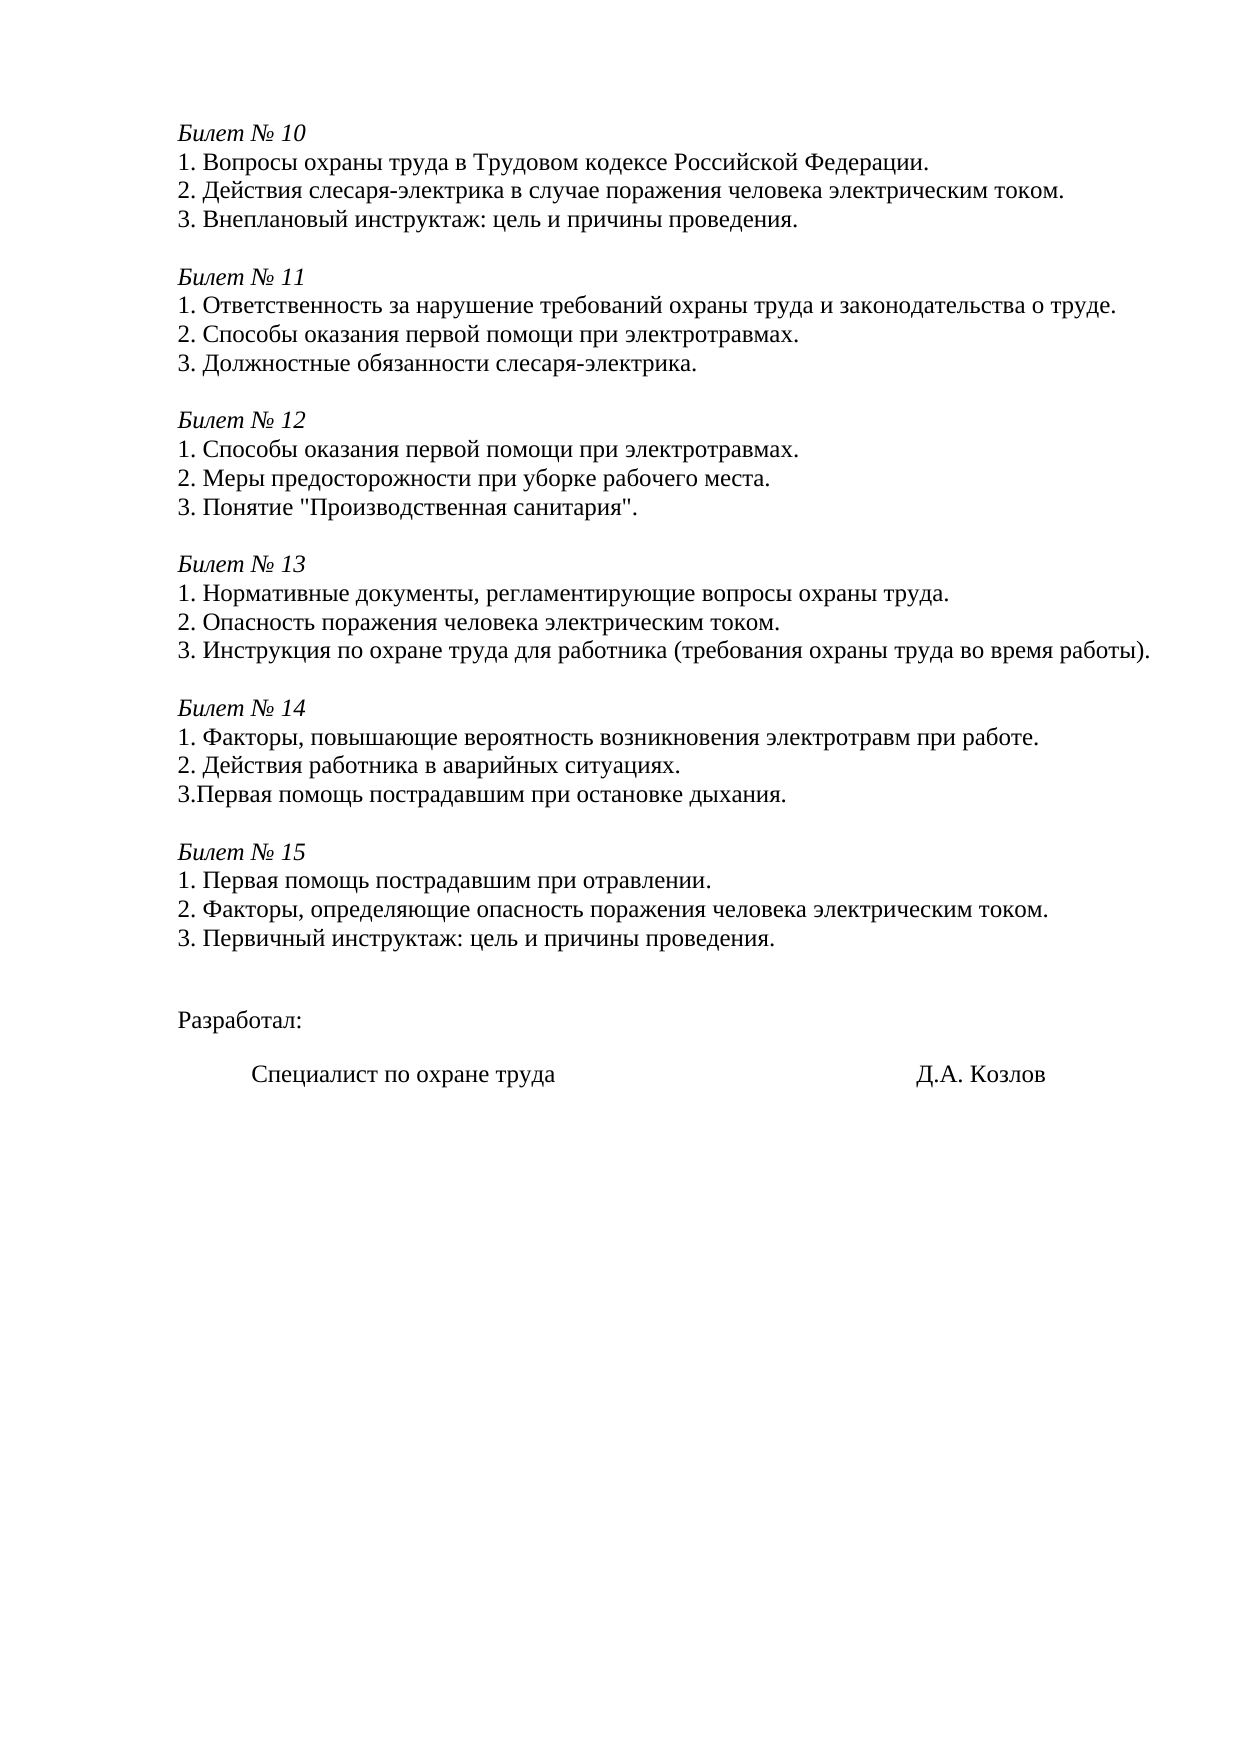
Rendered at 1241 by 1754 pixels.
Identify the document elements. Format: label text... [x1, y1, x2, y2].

text 2. Факторы, определяющие опасность поражения человека электрическим током. [177, 894, 1152, 923]
text 1. Первая помощь пострадавшим при отравлении. [177, 866, 1152, 894]
text 1. Способы оказания первой помощи при электротравмах. [177, 434, 1152, 463]
text 1. Ответственность за нарушение требований охраны труда и законодательства о труде. [177, 291, 1152, 319]
text 3. Понятие "Производственная санитария". [177, 492, 1152, 521]
text Билет № 13 [177, 549, 1152, 578]
text 3. Первичный инструктаж: цель и причины проведения. [177, 923, 1152, 952]
text Билет № 15 [177, 837, 1152, 866]
text 2. Способы оказания первой помощи при электротравмах. [177, 319, 1152, 348]
text 1. Вопросы охраны труда в Трудовом кодексе Российской Федерации. [177, 147, 1152, 176]
text 2. Меры предосторожности при уборке рабочего места. [177, 463, 1152, 492]
text 3. Инструкция по охране труда для работника (требования охраны труда во время работы). [177, 636, 1152, 664]
text Билет № 12 [177, 406, 1152, 434]
text Билет № 11 [177, 262, 1152, 291]
text Билет № 10 [177, 118, 1152, 147]
text Разработал: [177, 1005, 1152, 1034]
text Специалист по охране труда Д.А. Козлов [177, 1059, 1152, 1087]
text 2. Действия слесаря-электрика в случае поражения человека электрическим током. [177, 176, 1152, 204]
text 1. Факторы, повышающие вероятность возникновения электротравм при работе. [177, 722, 1152, 751]
text 2. Действия работника в аварийных ситуациях. [177, 751, 1152, 779]
text 1. Нормативные документы, регламентирующие вопросы охраны труда. [177, 578, 1152, 607]
text 3. Внеплановый инструктаж: цель и причины проведения. [177, 204, 1152, 233]
text 2. Опасность поражения человека электрическим током. [177, 607, 1152, 636]
text 3.Первая помощь пострадавшим при остановке дыхания. [177, 779, 1152, 808]
text Билет № 14 [177, 693, 1152, 722]
text 3. Должностные обязанности слесаря-электрика. [177, 348, 1152, 377]
